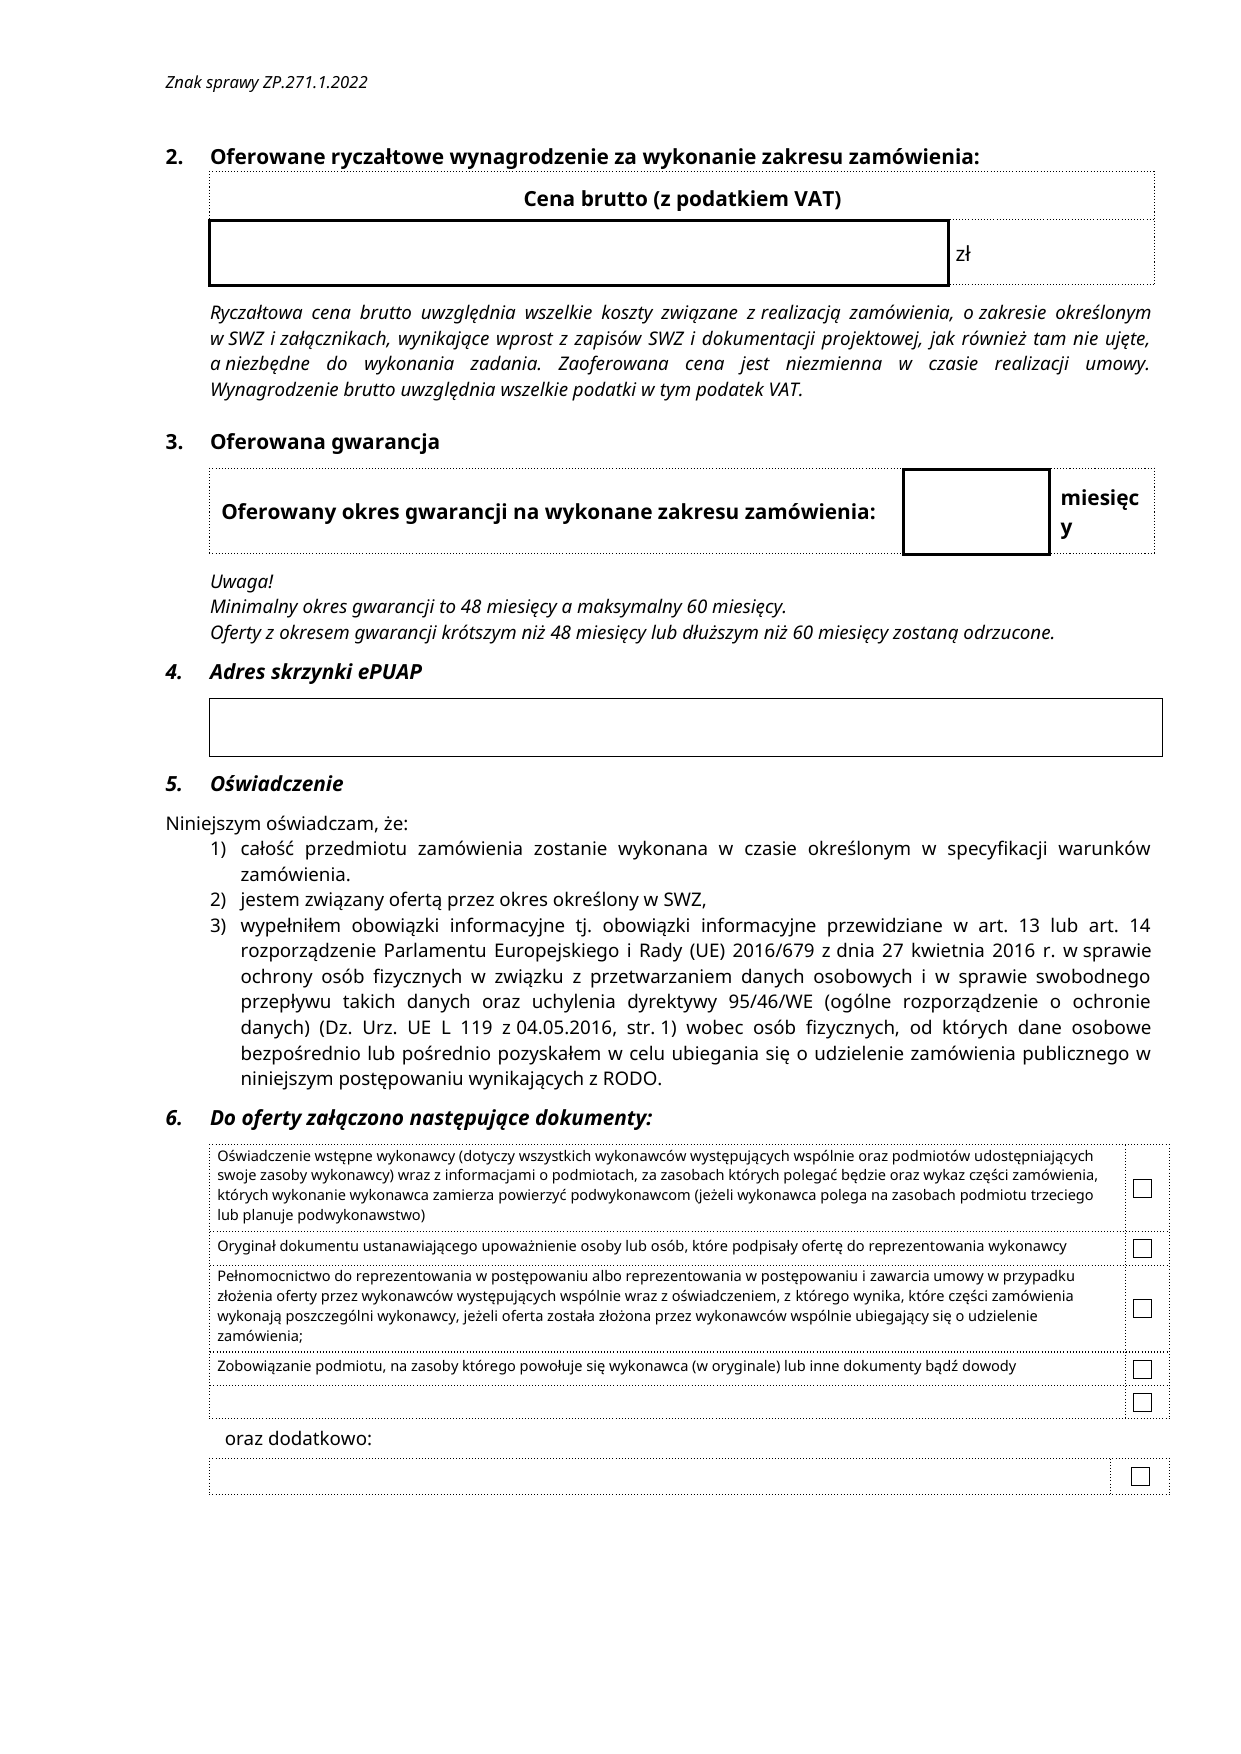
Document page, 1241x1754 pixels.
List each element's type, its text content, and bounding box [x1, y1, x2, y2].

text Niniejszym oświadczam, że: [165, 810, 1152, 836]
table_header Cena brutto (z podatkiem VAT) [210, 171, 1155, 219]
text Uwaga! [210, 568, 1152, 594]
list całość przedmiotu zamówienia zostanie wykonana w czasie określonym w specyfikacji warunków zamówienia. [210, 836, 1152, 887]
table_cell zł [950, 219, 1155, 284]
list Adres skrzynki ePUAP [165, 657, 1152, 686]
list Oświadczenie [165, 769, 1152, 798]
table_cell [1125, 1351, 1169, 1385]
table_header [1110, 1458, 1169, 1494]
table_cell Zobowiązanie podmiotu, na zasoby którego powołuje się wykonawca (w oryginale) lub inne dokumenty bądź dowody [210, 1351, 1125, 1385]
text Ryczałtowa cena brutto uwzględnia wszelkie koszty związane z realizacją zamówienia, o zakresie określonym w SWZ i załącznikach, wynikające wprost z zapisów SWZ i dokumentacji projektowej, jak również tam nie ujęte, a niezbędne do wykonania zadania. Zaoferowana cena jest niezmienna w czasie realizacji umowy. Wynagrodzenie brutto uwzględnia wszelkie podatki w tym podatek VAT. [210, 300, 1152, 402]
table_header [210, 699, 1162, 756]
table_header [1125, 1144, 1169, 1231]
list Do oferty załączono następujące dokumenty: [165, 1103, 1152, 1132]
table_header Oferowany okres gwarancji na wykonane zakresu zamówienia: [210, 468, 902, 553]
text oraz dodatkowo: [224, 1426, 1152, 1451]
list wypełniłem obowiązki informacyjne tj. obowiązki informacyjne przewidziane w art. 13 lub art. 14 rozporządzenie Parlamentu Europejskiego i Rady (UE) 2016/679 z dnia 27 kwietnia 2016 r. w sprawie ochrony osób fizycznych w związku z przetwarzaniem danych osobowych i w sprawie swobodnego przepływu takich danych oraz uchylenia dyrektywy 95/46/WE (ogólne rozporządzenie o ochronie danych) (Dz. Urz. UE L 119 z 04.05.2016, str. 1) wobec osób fizycznych, od których dane osobowe bezpośrednio lub pośrednio pozyskałem w celu ubiegania się o udzielenie zamówienia publicznego w niniejszym postępowaniu wynikających z RODO. [210, 912, 1152, 1091]
table_cell [211, 222, 947, 284]
table_header [905, 471, 1048, 553]
table_cell Pełnomocnictwo do reprezentowania w postępowaniu albo reprezentowania w postępowaniu i zawarcia umowy w przypadku złożenia oferty przez wykonawców występujących wspólnie wraz z oświadczeniem, z którego wynika, które części zamówienia wykonają poszczególni wykonawcy, jeżeli oferta została złożona przez wykonawców wspólnie ubiegający się o udzielenie zamówienia; [210, 1265, 1125, 1351]
table_header Oświadczenie wstępne wykonawcy (dotyczy wszystkich wykonawców występujących wspólnie oraz podmiotów udostępniających swoje zasoby wykonawcy) wraz z informacjami o podmiotach, za zasobach których polegać będzie oraz wykaz części zamówienia, których wykonanie wykonawca zamierza powierzyć podwykonawcom (jeżeli wykonawca polega na zasobach podmiotu trzeciego lub planuje podwykonawstwo) [210, 1144, 1125, 1231]
list Oferowana gwarancja [165, 427, 1152, 455]
table_cell [1125, 1265, 1169, 1351]
text Minimalny okres gwarancji to 48 miesięcy a maksymalny 60 miesięcy. [210, 594, 1152, 619]
text Oferty z okresem gwarancji krótszym niż 48 miesięcy lub dłuższym niż 60 miesięcy zostaną odrzucone. [210, 619, 1152, 645]
table_cell [1125, 1231, 1169, 1264]
table_cell [210, 1385, 1125, 1418]
table_header [210, 1458, 1110, 1494]
list Oferowane ryczałtowe wynagrodzenie za wykonanie zakresu zamówienia: [165, 142, 1152, 171]
list jestem związany ofertą przez okres określony w SWZ, [210, 887, 1152, 912]
table_header miesięcy [1051, 468, 1155, 553]
table_cell Oryginał dokumentu ustanawiającego upoważnienie osoby lub osób, które podpisały ofertę do reprezentowania wykonawcy [210, 1231, 1125, 1264]
table_cell [1125, 1385, 1169, 1418]
